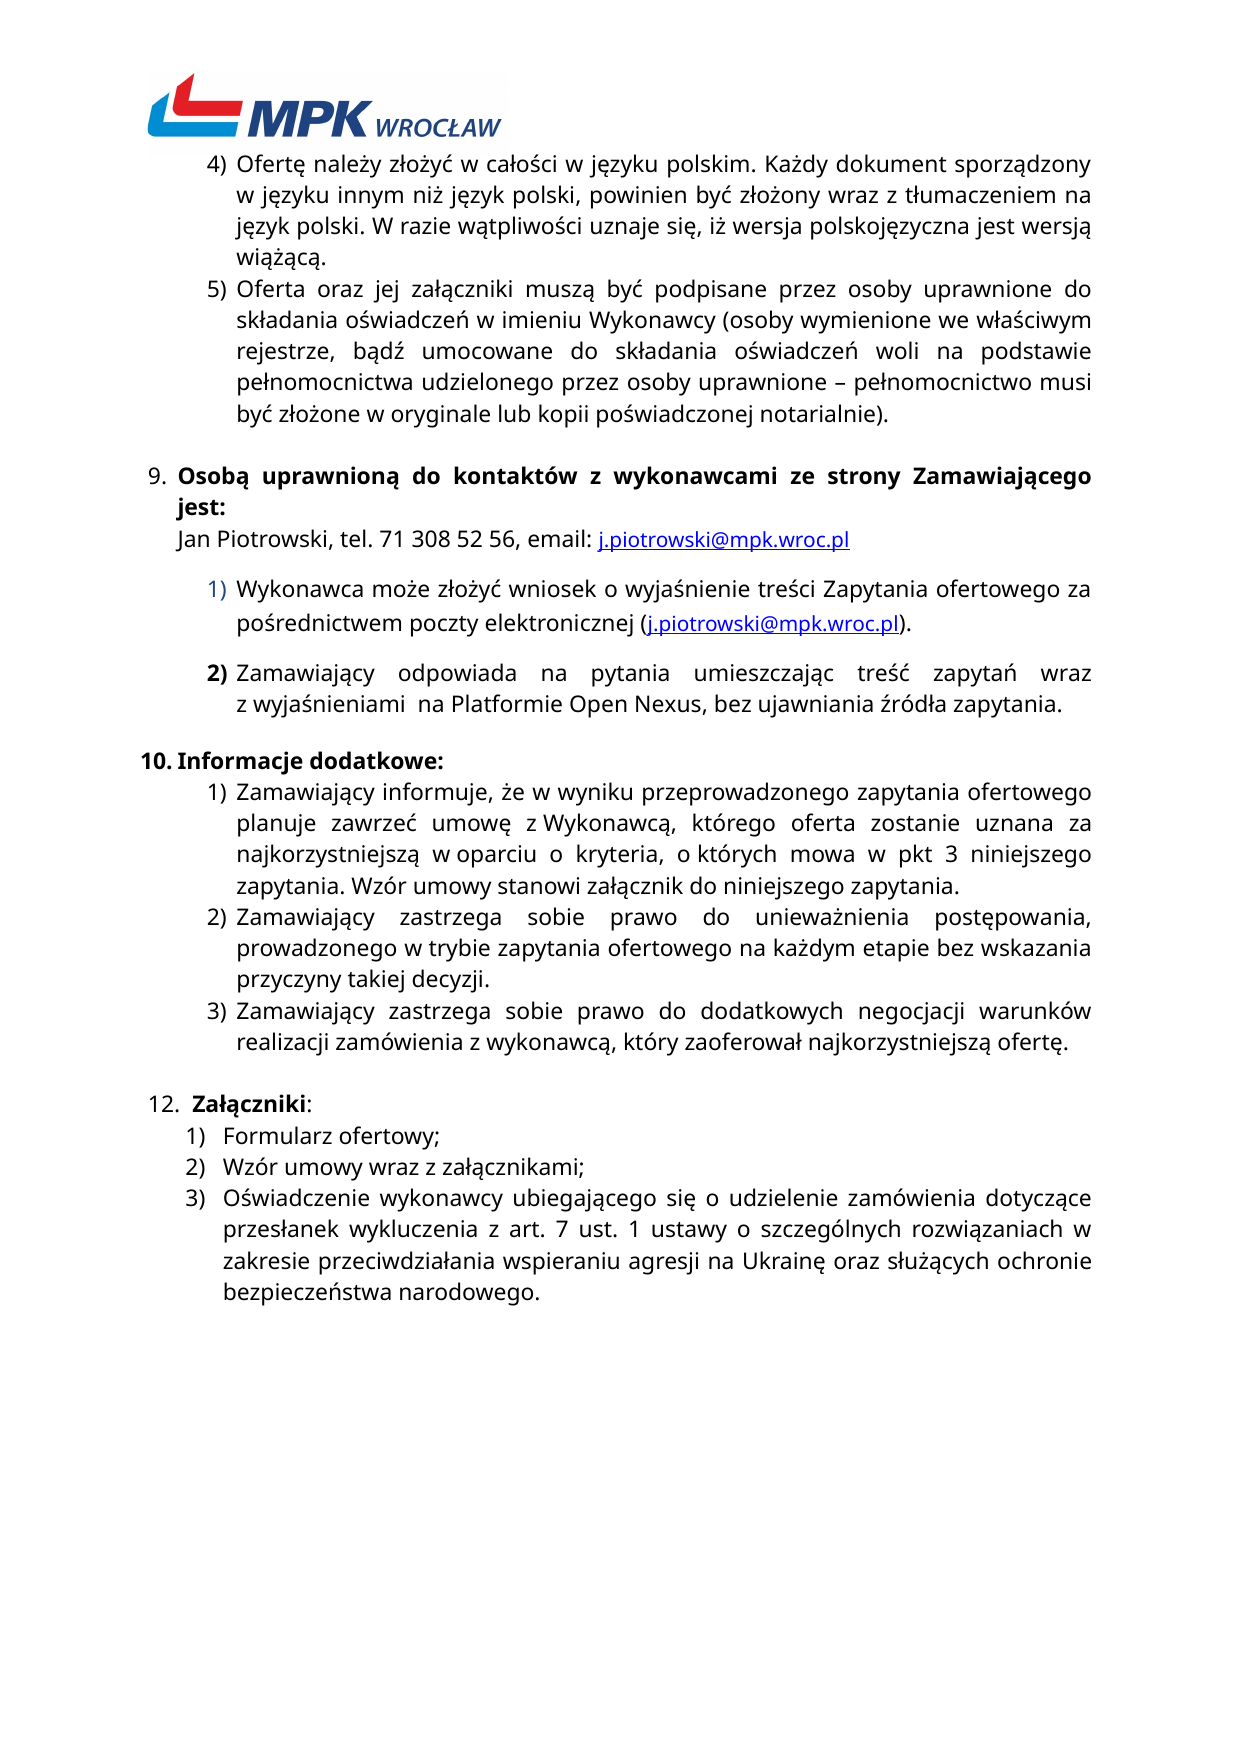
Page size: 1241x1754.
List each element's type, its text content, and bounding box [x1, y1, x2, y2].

list Załączniki: [148, 1088, 1093, 1120]
list Informacje dodatkowe: [140, 745, 1093, 776]
list Zamawiający odpowiada na pytania umieszczając treść zapytań wraz z wyjaśnieniami na Platformie Open Nexus, bez ujawniania źródła zapytania. [207, 657, 1093, 720]
list Wykonawca może złożyć wniosek o wyjaśnienie treści Zapytania ofertowego za pośrednictwem poczty elektronicznej (j.piotrowski@mpk.wroc.pl). [207, 573, 1093, 638]
list Oferta oraz jej załączniki muszą być podpisane przez osoby uprawnione do składania oświadczeń w imieniu Wykonawcy (osoby wymienione we właściwym rejestrze, bądź umocowane do składania oświadczeń woli na podstawie pełnomocnictwa udzielonego przez osoby uprawnione – pełnomocnictwo musi być złożone w oryginale lub kopii poświadczonej notarialnie). [207, 273, 1093, 429]
list Formularz ofertowy; [185, 1120, 1093, 1151]
list Zamawiający zastrzega sobie prawo do unieważnienia postępowania, prowadzonego w trybie zapytania ofertowego na każdym etapie bez wskazania przyczyny takiej decyzji. [207, 901, 1093, 995]
list Wzór umowy wraz z załącznikami; [185, 1151, 1093, 1182]
picture [147, 73, 509, 157]
list Zamawiający informuje, że w wyniku przeprowadzonego zapytania ofertowego planuje zawrzeć umowę z Wykonawcą, którego oferta zostanie uznana za najkorzystniejszą w oparciu o kryteria, o których mowa w pkt 3 niniejszego zapytania. Wzór umowy stanowi załącznik do niniejszego zapytania. [207, 776, 1093, 901]
list Oświadczenie wykonawcy ubiegającego się o udzielenie zamówienia dotyczące przesłanek wykluczenia z art. 7 ust. 1 ustawy o szczególnych rozwiązaniach w zakresie przeciwdziałania wspieraniu agresji na Ukrainę oraz służących ochronie bezpieczeństwa narodowego. [185, 1182, 1093, 1307]
list Ofertę należy złożyć w całości w języku polskim. Każdy dokument sporządzony w języku innym niż język polski, powinien być złożony wraz z tłumaczeniem na język polski. W razie wątpliwości uznaje się, iż wersja polskojęzyczna jest wersją wiążącą. [207, 148, 1093, 273]
list Zamawiający zastrzega sobie prawo do dodatkowych negocjacji warunków realizacji zamówienia z wykonawcą, który zaoferował najkorzystniejszą ofertę. [207, 995, 1093, 1057]
list Osobą uprawnioną do kontaktów z wykonawcami ze strony Zamawiającego jest: [148, 460, 1093, 523]
text Jan Piotrowski, tel. 71 308 52 56, email: j.piotrowski@mpk.wroc.pl [177, 523, 1093, 554]
